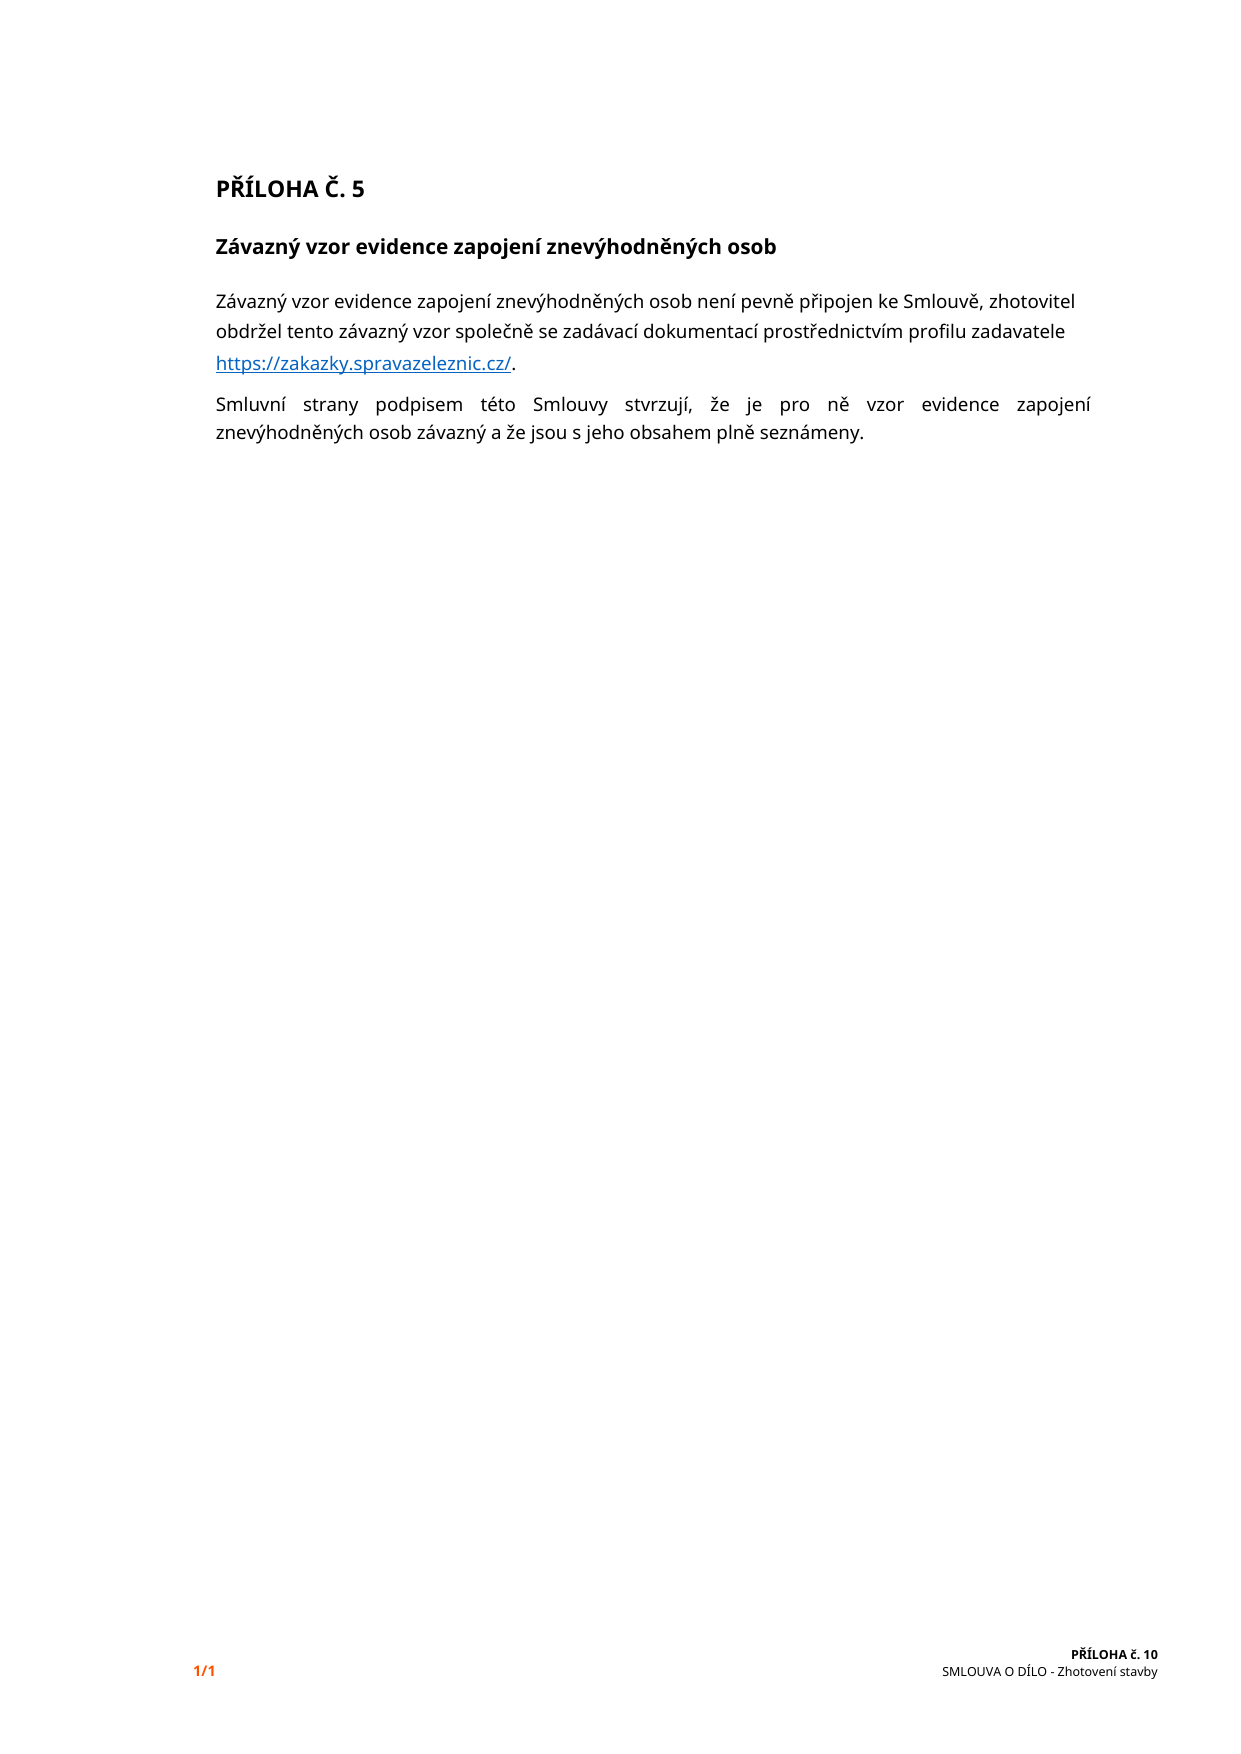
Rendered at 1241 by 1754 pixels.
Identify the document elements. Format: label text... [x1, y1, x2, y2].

text Závazný vzor evidence zapojení znevýhodněných osob [216, 232, 1093, 260]
text Závazný vzor evidence zapojení znevýhodněných osob není pevně připojen ke Smlouvě, zhotovitel obdržel tento závazný vzor společně se zadávací dokumentací prostřednictvím profilu zadavatele https://zakazky.spravazeleznic.cz/. [216, 288, 1093, 376]
text Smluvní strany podpisem této Smlouvy stvrzují, že je pro ně vzor evidence zapojení znevýhodněných osob závazný a že jsou s jeho obsahem plně seznámeny. [216, 391, 1093, 445]
text Příloha č. 5 [216, 172, 1093, 204]
